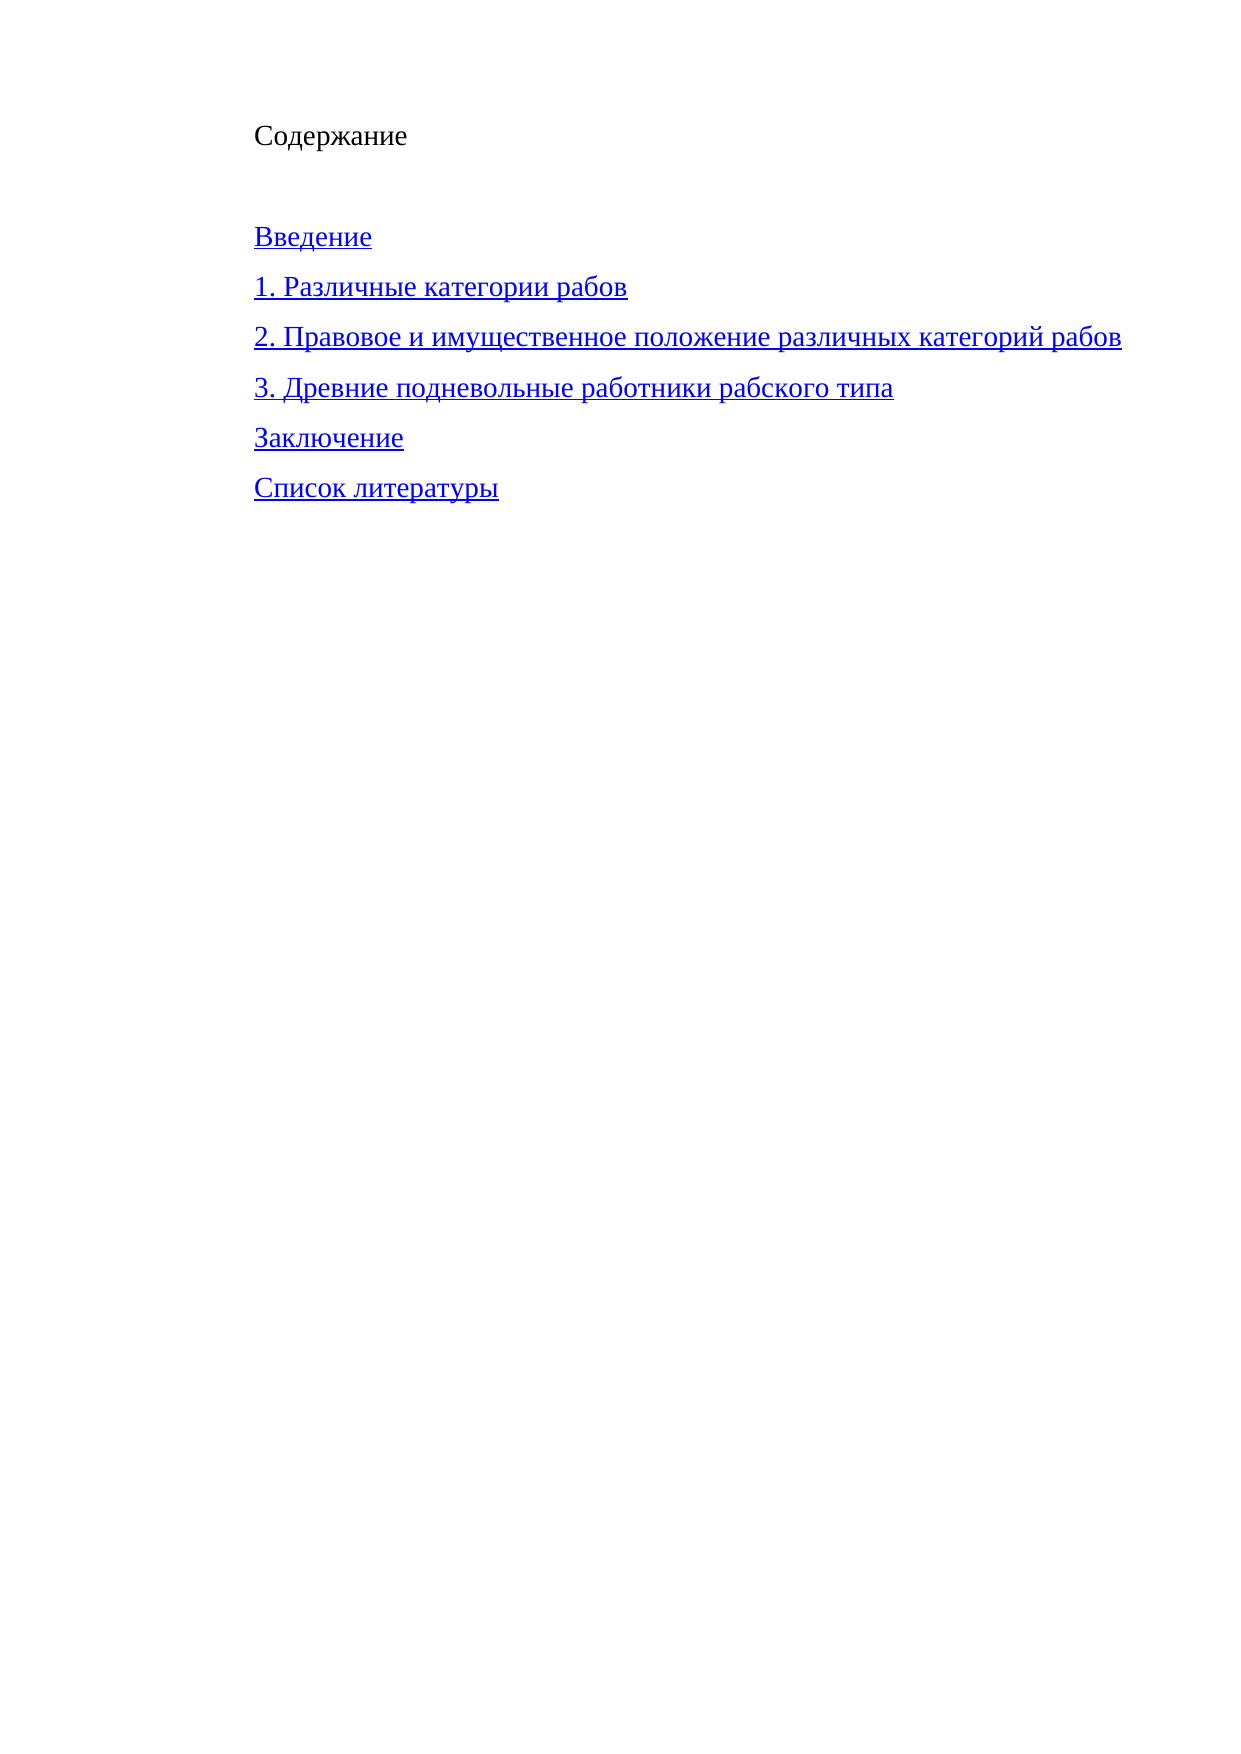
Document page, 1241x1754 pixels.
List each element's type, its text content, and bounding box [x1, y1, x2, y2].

text 3. Древние подневольные работники рабского типа [177, 370, 1152, 403]
text Введение [177, 219, 1152, 252]
text Содержание [177, 118, 1152, 152]
text 2. Правовое и имущественное положение различных категорий рабов [251, 319, 1152, 353]
text Заключение [177, 420, 1152, 453]
text 1. Различные категории рабов [177, 269, 1152, 303]
text Список литературы [177, 470, 1152, 504]
